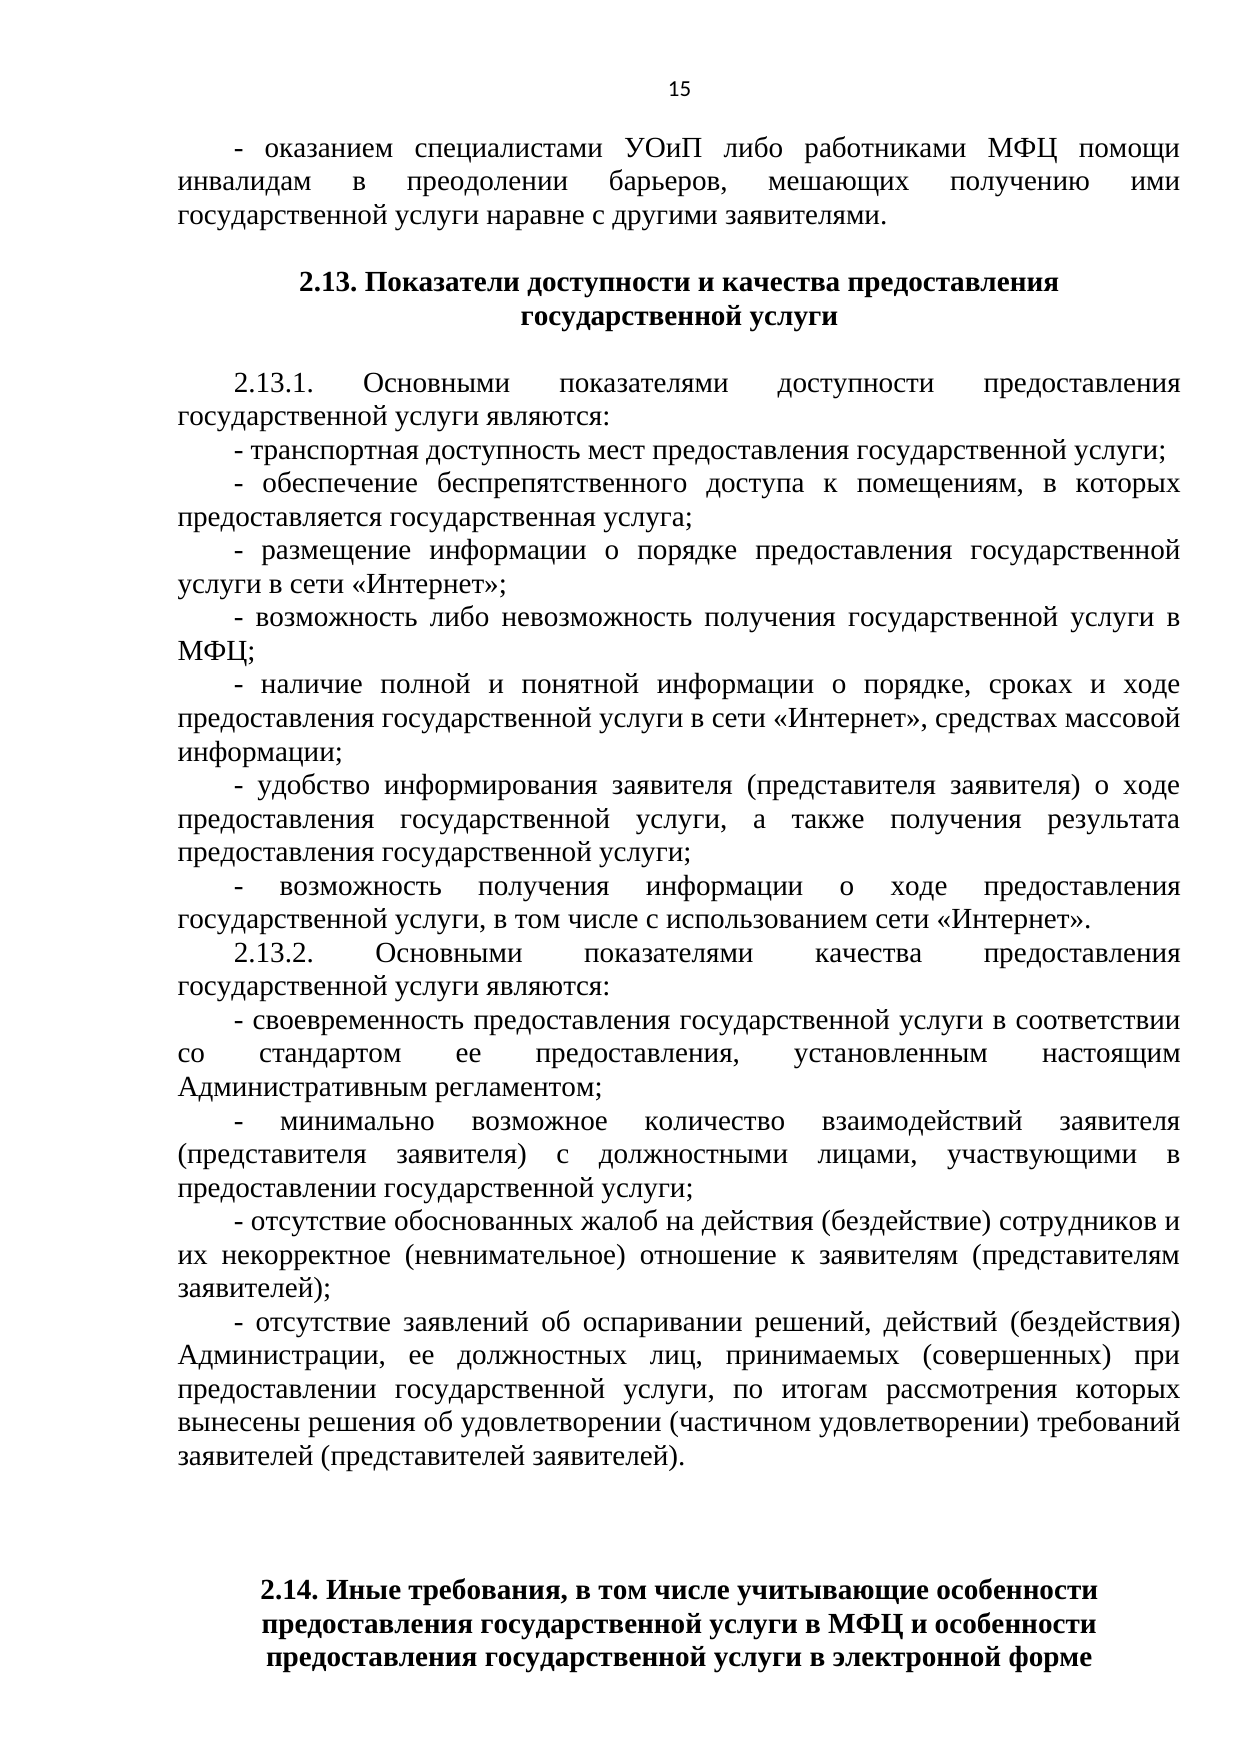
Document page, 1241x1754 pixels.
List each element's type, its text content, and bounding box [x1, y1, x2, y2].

text - наличие полной и понятной информации о порядке, сроках и ходе предоставления государственной услуги в сети «Интернет», средствах массовой информации; [177, 667, 1181, 767]
text 2.13. Показатели доступности и качества предоставления [177, 264, 1181, 298]
text - отсутствие обоснованных жалоб на действия (бездействие) сотрудников и их некорректное (невнимательное) отношение к заявителям (представителям заявителей); [177, 1203, 1181, 1304]
text - своевременность предоставления государственной услуги в соответствии со стандартом ее предоставления, установленным настоящим Административным регламентом; [177, 1002, 1181, 1103]
text - транспортная доступность мест предоставления государственной услуги; [177, 432, 1181, 465]
text - оказанием специалистами УОиП либо работниками МФЦ помощи инвалидам в преодолении барьеров, мешающих получению ими государственной услуги наравне с другими заявителями. [177, 130, 1181, 231]
text 2.13.1. Основными показателями доступности предоставления государственной услуги являются: [177, 365, 1181, 432]
text - возможность либо невозможность получения государственной услуги в МФЦ; [177, 599, 1181, 667]
text - минимально возможное количество взаимодействий заявителя (представителя заявителя) с должностными лицами, участвующими в предоставлении государственной услуги; [177, 1103, 1181, 1203]
text - обеспечение беспрепятственного доступа к помещениям, в которых предоставляется государственная услуга; [177, 465, 1181, 532]
text предоставления государственной услуги в МФЦ и особенности [177, 1606, 1181, 1639]
text - удобство информирования заявителя (представителя заявителя) о ходе предоставления государственной услуги, а также получения результата предоставления государственной услуги; [177, 767, 1181, 868]
text государственной услуги [177, 298, 1181, 331]
text 2.13.2. Основными показателями качества предоставления государственной услуги являются: [177, 935, 1181, 1002]
text - возможность получения информации о ходе предоставления государственной услуги, в том числе с использованием сети «Интернет». [177, 868, 1181, 935]
text 2.14. Иные требования, в том числе учитывающие особенности [177, 1572, 1181, 1606]
text - размещение информации о порядке предоставления государственной услуги в сети «Интернет»; [177, 532, 1181, 599]
text - отсутствие заявлений об оспаривании решений, действий (бездействия) Администрации, ее должностных лиц, принимаемых (совершенных) при предоставлении государственной услуги, по итогам рассмотрения которых вынесены решения об удовлетворении (частичном удовлетворении) требований заявителей (представителей заявителей). [177, 1304, 1181, 1472]
text предоставления государственной услуги в электронной форме [177, 1639, 1181, 1673]
